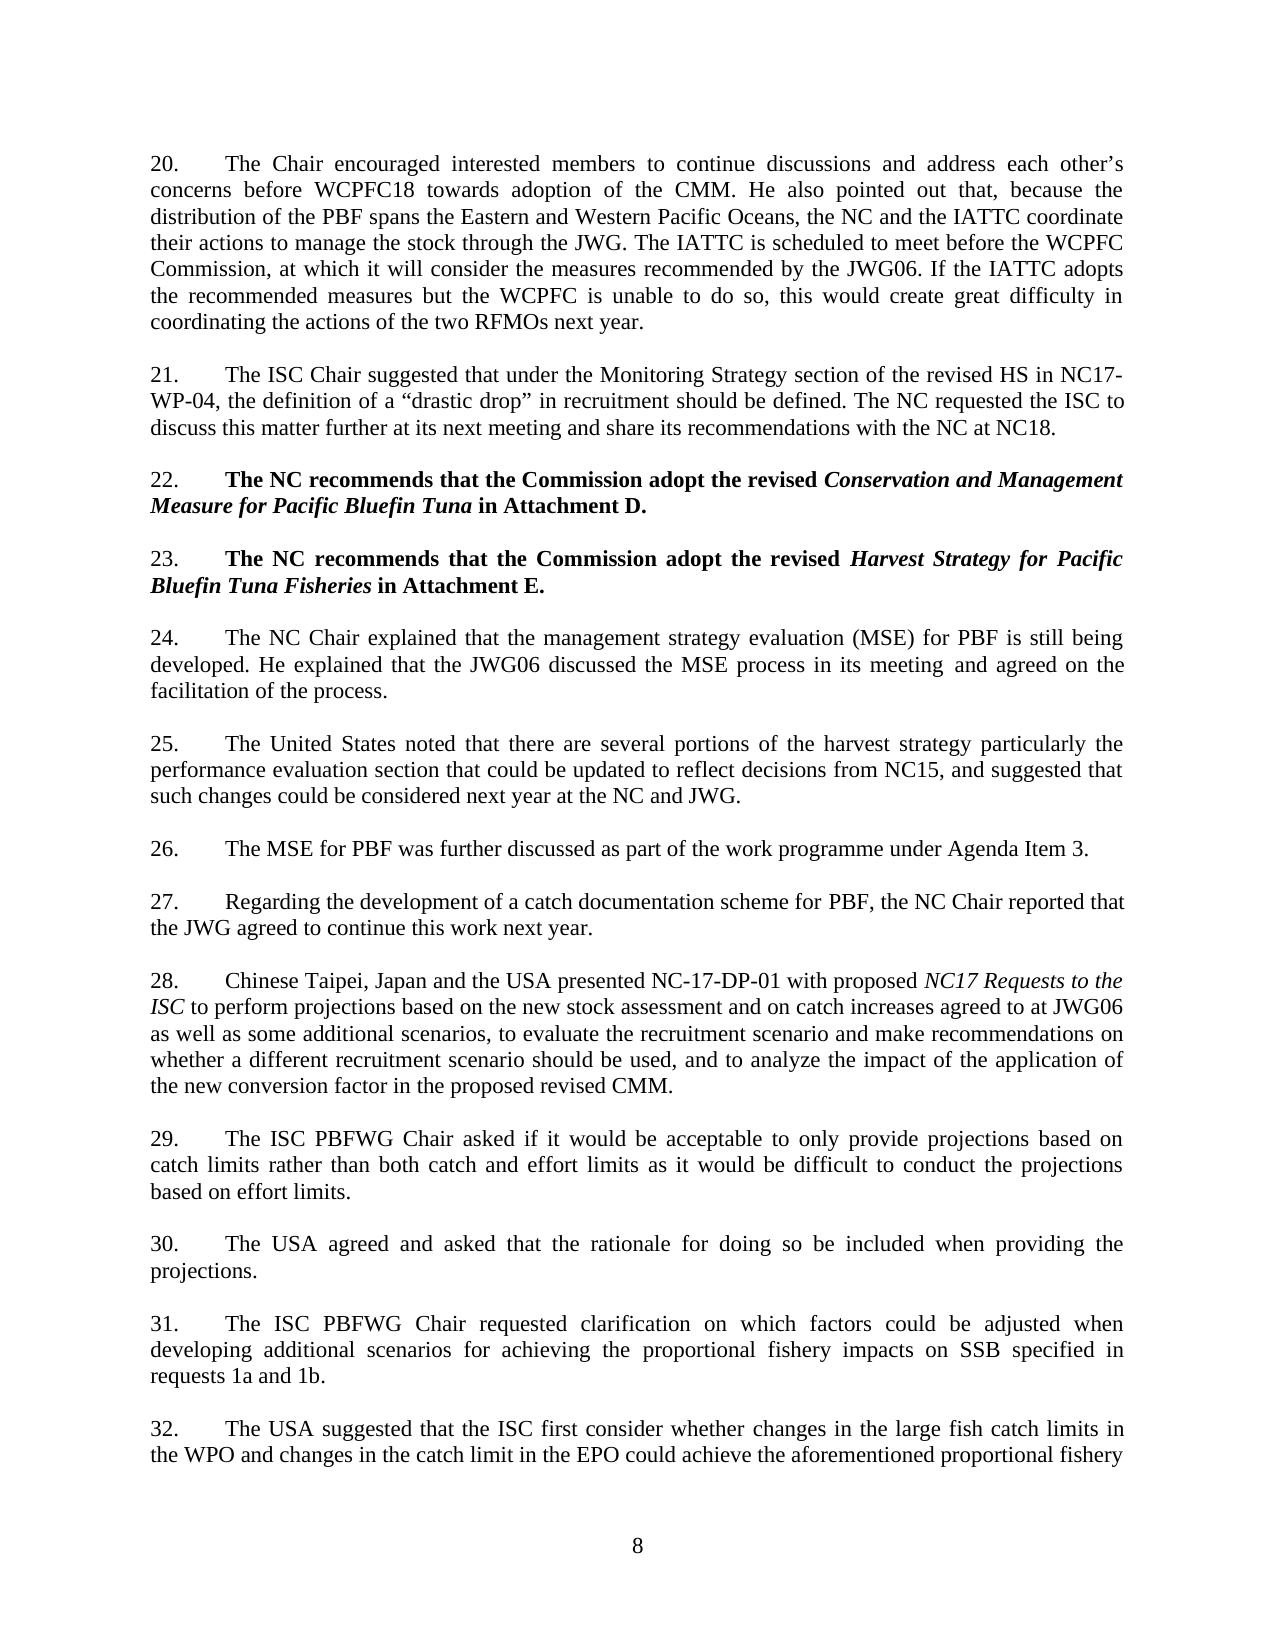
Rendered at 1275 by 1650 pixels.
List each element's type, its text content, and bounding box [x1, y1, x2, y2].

list The Chair encouraged interested members to continue discussions and address each other’s concerns before WCPFC18 towards adoption of the CMM. He also pointed out that, because the distribution of the PBF spans the Eastern and Western Pacific Oceans, the NC and the IATTC coordinate their actions to manage the stock through the JWG. The IATTC is scheduled to meet before the WCPFC Commission, at which it will consider the measures recommended by the JWG06. If the IATTC adopts the recommended measures but the WCPFC is unable to do so, this would create great difficulty in coordinating the actions of the two RFMOs next year. [150, 150, 1125, 334]
list The NC Chair explained that the management strategy evaluation (MSE) for PBF is still being developed. He explained that the JWG06 discussed the MSE process in its meeting agreed on the facilitation of the process. [150, 624, 1125, 703]
list The ISC Chair suggested that under the Monitoring Strategy section of the revised HS in NC17-WP-04, the definition of a “drastic drop” in recruitment should be defined. The NC requested the ISC to discuss this matter further at its next meeting and share its recommendations with the NC at NC18. [150, 361, 1125, 440]
list Regarding the development of a catch documentation scheme for PBF, the NC Chair reported that the JWG agreed to continue this work next year. [150, 888, 1125, 941]
list Chinese Taipei, Japan and the USA presented NC-17-DP-01 with proposed NC17 Requests to the ISC to perform projections based on the new stock assessment and on catch increases agreed to at JWG06 as well as some additional scenarios, to evaluate the recruitment scenario and make recommendations on whether a different recruitment scenario should be used, and to analyze the impact of the application of the new conversion factor in the proposed revised CMM. [150, 967, 1125, 1099]
list The ISC PBFWG Chair asked if it would be acceptable to only provide projections based on catch limits rather than both catch and effort limits as it would be difficult to conduct the projections based on effort limits. [150, 1125, 1125, 1204]
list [150, 1415, 1125, 1468]
list The NC recommends that the Commission adopt the revised Harvest Strategy for Pacific Bluefin Tuna Fisheries in Attachment E. [150, 545, 1125, 598]
list The NC recommends that the Commission adopt the revised Conservation and Management Measure for Pacific Bluefin Tuna in Attachment D. [150, 466, 1125, 519]
list The USA agreed and asked that the rationale for doing so be included when providing the projections. [150, 1231, 1125, 1283]
list The ISC PBFWG Chair requested clarification on which factors could be adjusted when developing additional scenarios for achieving the proportional fishery impacts on SSB specified in requests 1a and 1b. [150, 1309, 1125, 1389]
list The MSE for PBF was further discussed as part of the work programme under Agenda Item 3. [150, 835, 1125, 862]
